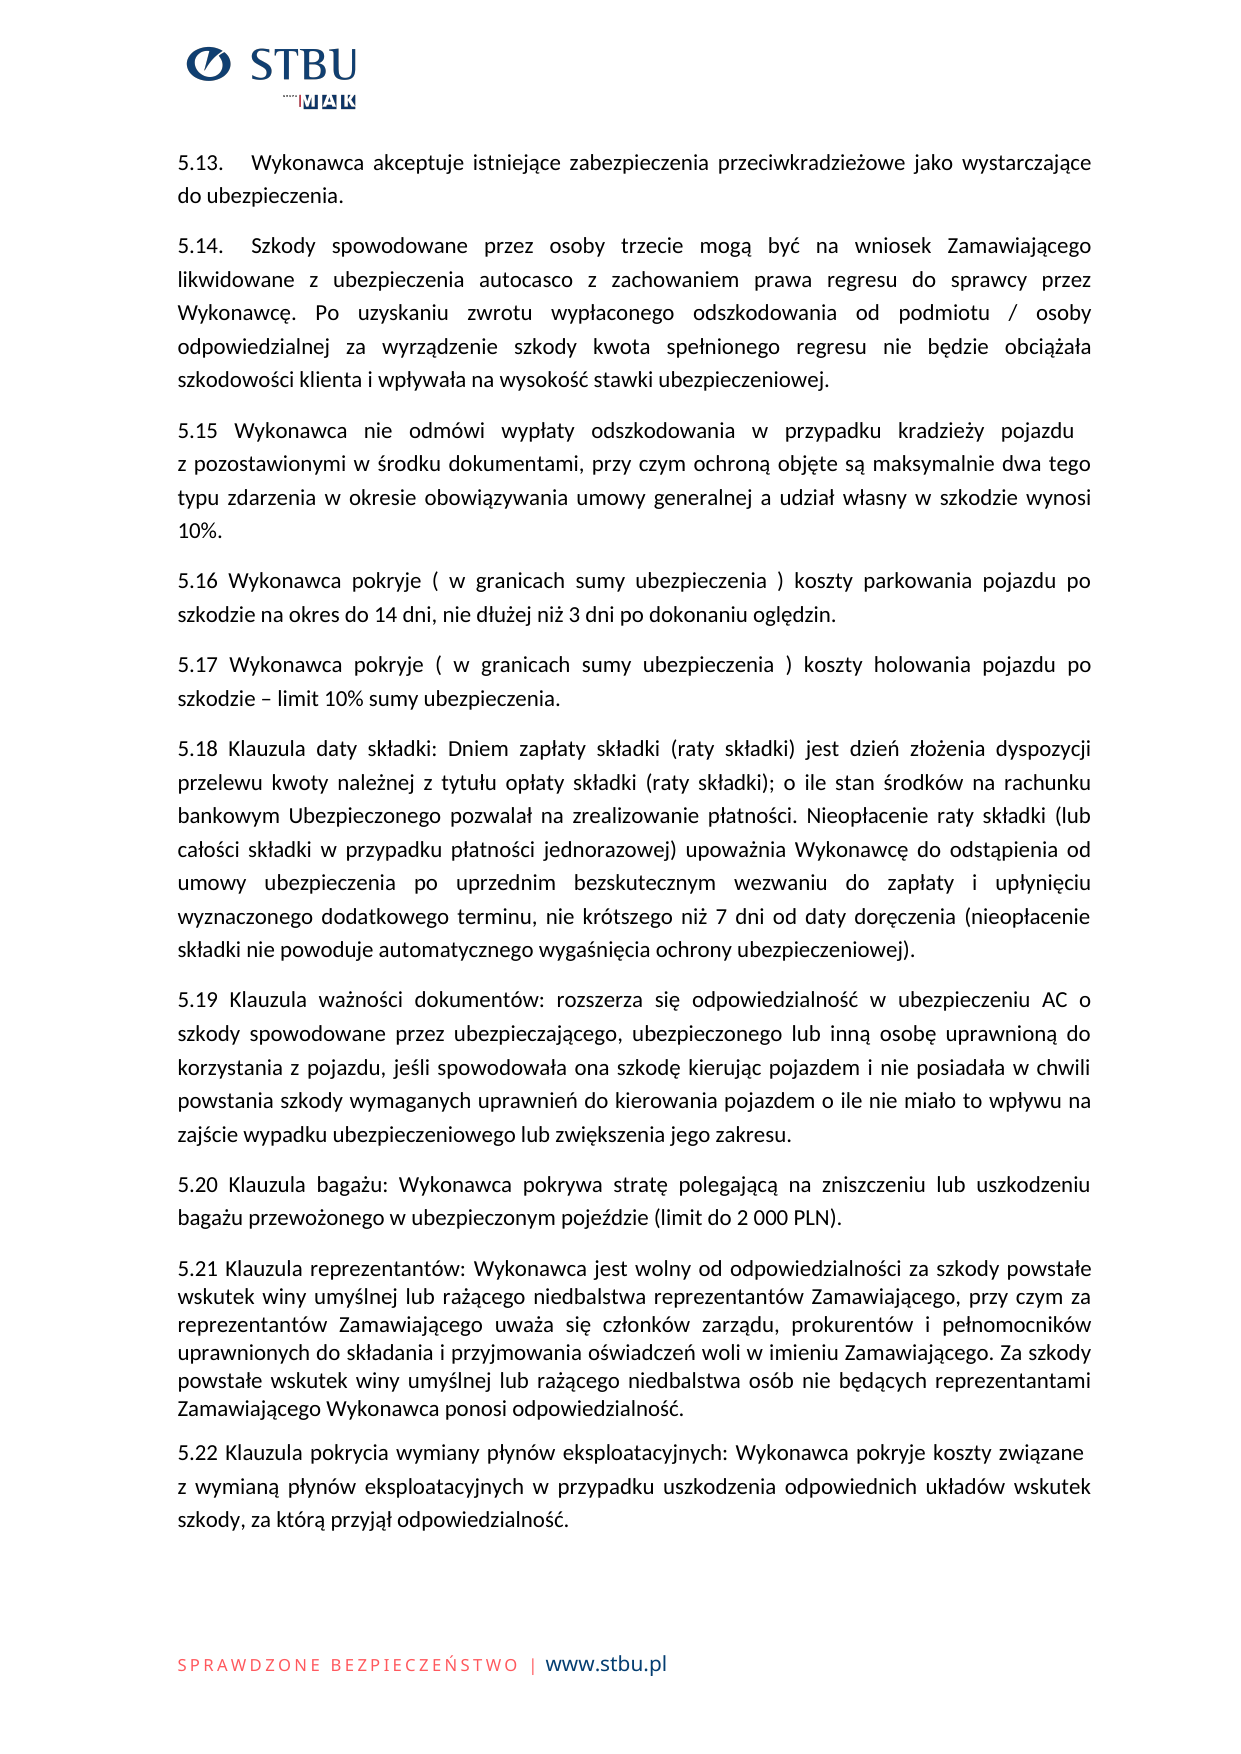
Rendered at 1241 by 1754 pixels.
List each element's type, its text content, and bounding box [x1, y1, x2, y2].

picture [176, 34, 366, 122]
text 5.19 Klauzula ważności dokumentów: rozszerza się odpowiedzialność w ubezpieczeniu AC o szkody spowodowane przez ubezpieczającego, ubezpieczonego lub inną osobę uprawnioną do korzystania z pojazdu, jeśli spowodowała ona szkodę kierując pojazdem i nie posiadała w chwili powstania szkody wymaganych uprawnień do kierowania pojazdem o ile nie miało to wpływu na zajście wypadku ubezpieczeniowego lub zwiększenia jego zakresu. [177, 986, 1092, 1148]
text 5.18 Klauzula daty składki: Dniem zapłaty składki (raty składki) jest dzień złożenia dyspozycji przelewu kwoty należnej z tytułu opłaty składki (raty składki); o ile stan środków na rachunku bankowym Ubezpieczonego pozwalał na zrealizowanie płatności. Nieopłacenie raty składki (lub całości składki w przypadku płatności jednorazowej) upoważnia Wykonawcę do odstąpienia od umowy ubezpieczenia po uprzednim bezskutecznym wezwaniu do zapłaty i upłynięciu wyznaczonego dodatkowego terminu, nie krótszego niż 7 dni od daty doręczenia (nieopłacenie składki nie powoduje automatycznego wygaśnięcia ochrony ubezpieczeniowej). [177, 734, 1092, 963]
text 5.20 Klauzula bagażu: Wykonawca pokrywa stratę polegającą na zniszczeniu lub uszkodzeniu bagażu przewożonego w ubezpieczonym pojeździe (limit do 2 000 PLN). [177, 1170, 1092, 1232]
text 5.13. Wykonawca akceptuje istniejące zabezpieczenia przeciwkradzieżowe jako wystarczające do ubezpieczenia. [177, 148, 1092, 209]
text 5.16 Wykonawca pokryje ( w granicach sumy ubezpieczenia ) koszty parkowania pojazdu po szkodzie na okres do 14 dni, nie dłużej niż 3 dni po dokonaniu oględzin. [177, 567, 1092, 628]
text 5.15 Wykonawca nie odmówi wypłaty odszkodowania w przypadku kradzieży pojazdu z pozostawionymi w środku dokumentami, przy czym ochroną objęte są maksymalnie dwa tego typu zdarzenia w okresie obowiązywania umowy generalnej a udział własny w szkodzie wynosi 10%. [177, 416, 1092, 544]
text 5.22 Klauzula pokrycia wymiany płynów eksploatacyjnych: Wykonawca pokryje koszty związane z wymianą płynów eksploatacyjnych w przypadku uszkodzenia odpowiednich układów wskutek szkody, za którą przyjął odpowiedzialność. [177, 1438, 1092, 1534]
text 5.21 Klauzula reprezentantów: Wykonawca jest wolny od odpowiedzialności za szkody powstałe wskutek winy umyślnej lub rażącego niedbalstwa reprezentantów Zamawiającego, przy czym za reprezentantów Zamawiającego uważa się członków zarządu, prokurentów i pełnomocników uprawnionych do składania i przyjmowania oświadczeń woli w imieniu Zamawiającego. Za szkody powstałe wskutek winy umyślnej lub rażącego niedbalstwa osób nie będących reprezentantami Zamawiającego Wykonawca ponosi odpowiedzialność. [177, 1254, 1092, 1422]
text 5.14. Szkody spowodowane przez osoby trzecie mogą być na wniosek Zamawiającego likwidowane z ubezpieczenia autocasco z zachowaniem prawa regresu do sprawcy przez Wykonawcę. Po uzyskaniu zwrotu wypłaconego odszkodowania od podmiotu / osoby odpowiedzialnej za wyrządzenie szkody kwota spełnionego regresu nie będzie obciążała szkodowości klienta i wpływała na wysokość stawki ubezpieczeniowej. [177, 231, 1092, 394]
text 5.17 Wykonawca pokryje ( w granicach sumy ubezpieczenia ) koszty holowania pojazdu po szkodzie – limit 10% sumy ubezpieczenia. [177, 650, 1092, 712]
